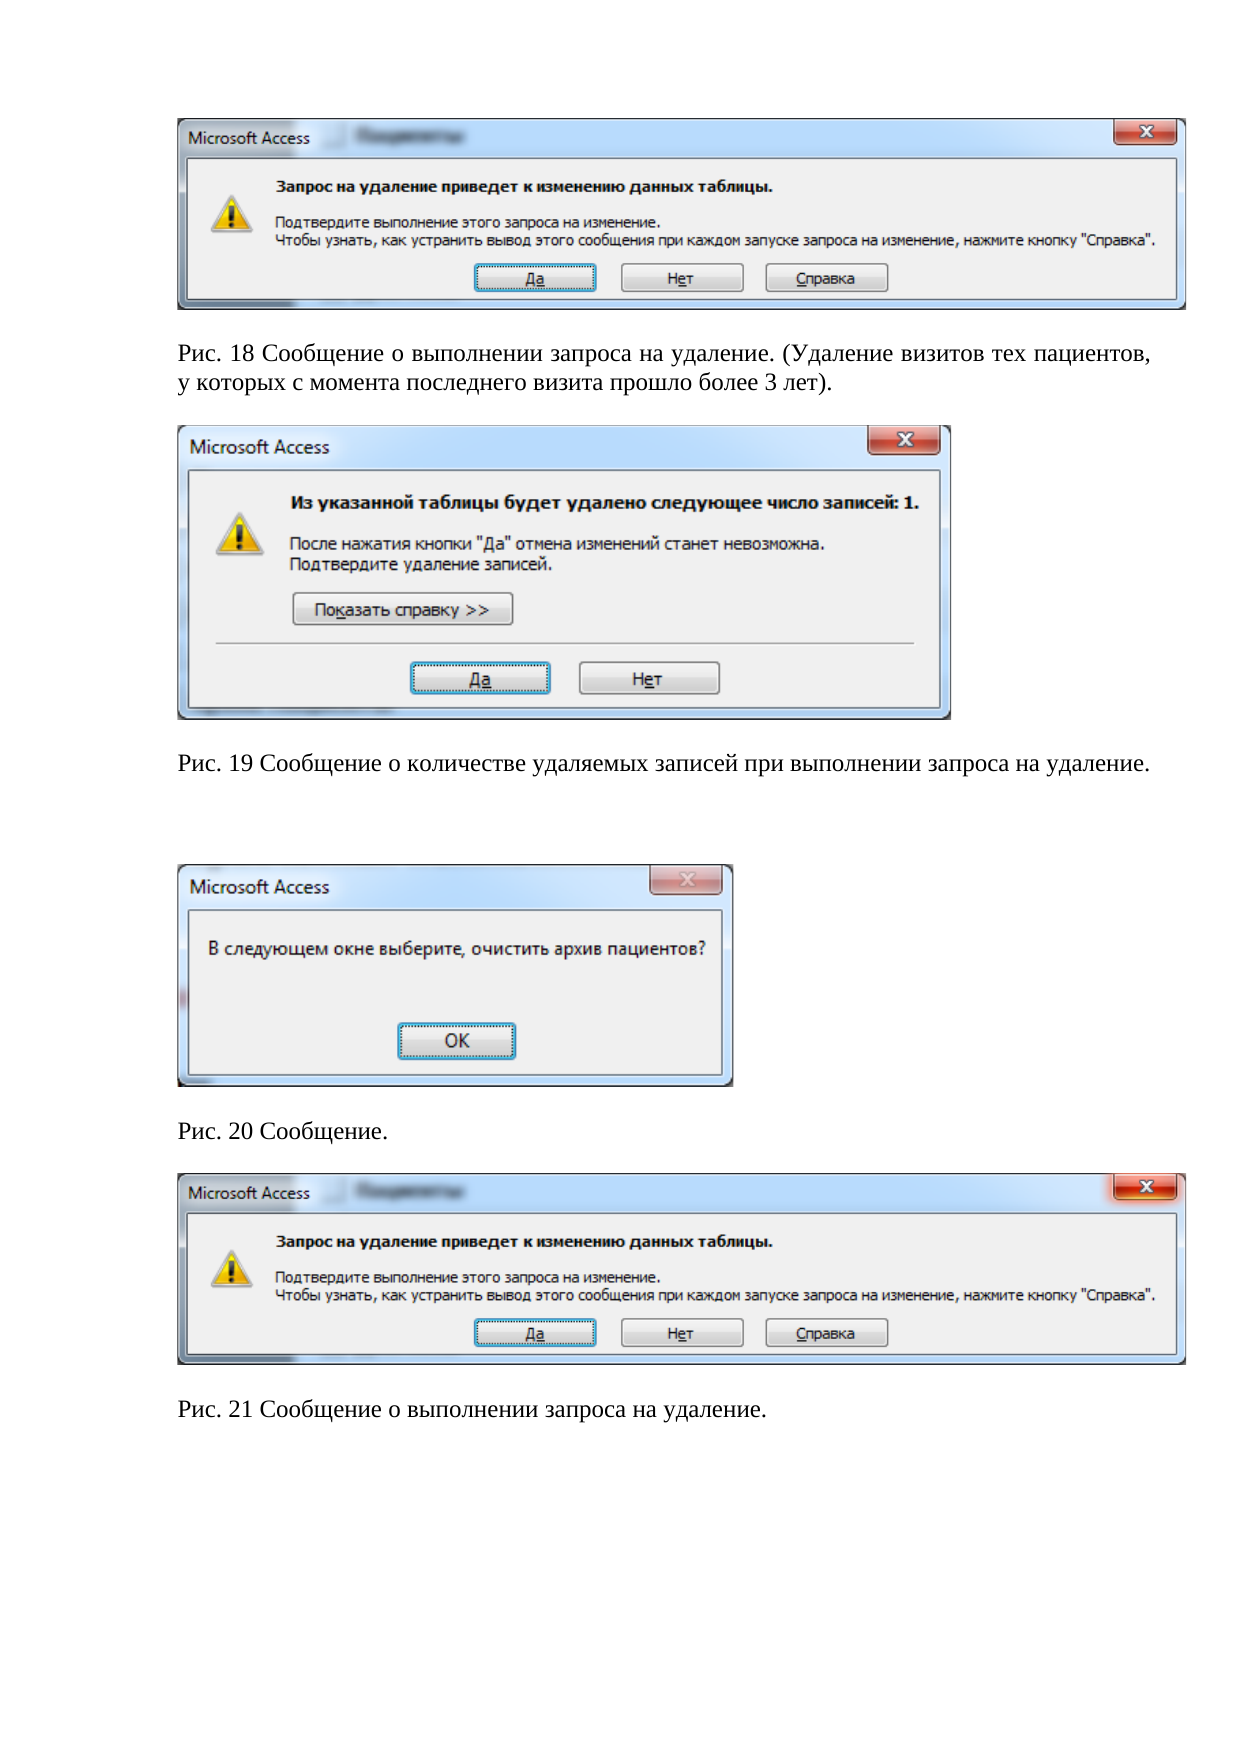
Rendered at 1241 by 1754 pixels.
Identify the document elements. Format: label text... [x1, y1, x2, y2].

text Рис. 19 Сообщение о количестве удаляемых записей при выполнении запроса на удаление. [177, 748, 1152, 777]
text Рис. 20 Сообщение. [177, 1116, 1152, 1144]
picture [177, 864, 734, 1087]
text Рис. 21 Сообщение о выполнении запроса на удаление. [177, 1394, 1152, 1423]
picture [177, 425, 952, 720]
picture [177, 118, 1187, 310]
text Рис. 18 Сообщение о выполнении запроса на удаление. (Удаление визитов тех пациентов, у которых с момента последнего визита прошло более 3 лет). [177, 338, 1152, 396]
picture [177, 1173, 1187, 1365]
